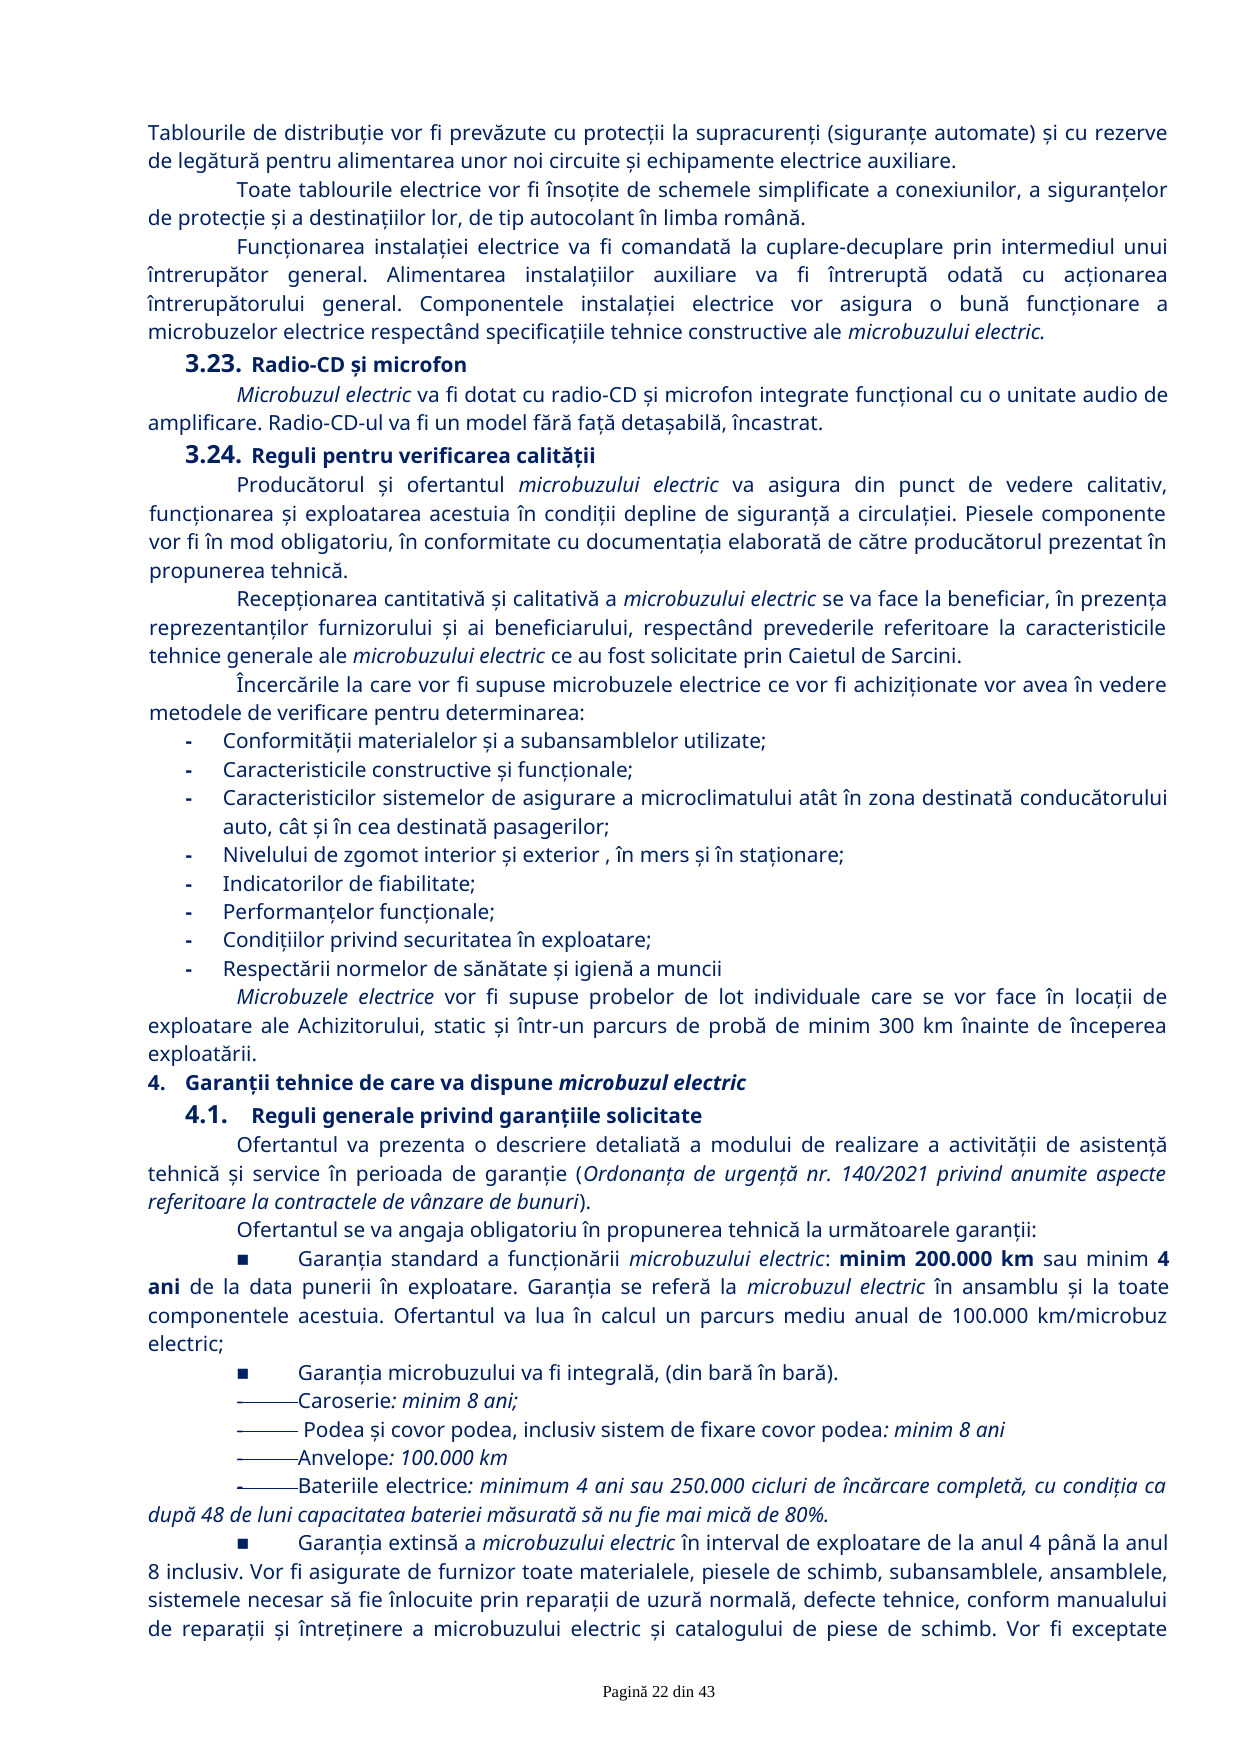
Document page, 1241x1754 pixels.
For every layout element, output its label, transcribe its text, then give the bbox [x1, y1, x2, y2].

list Indicatorilor de fiabilitate; [185, 869, 1169, 897]
list Garanții tehnice de care va dispune microbuzul electric [148, 1068, 1169, 1096]
text Ofertantul se va angaja obligatoriu în propunerea tehnică la următoarele garanții: [148, 1216, 1169, 1244]
list Podea și covor podea, inclusiv sistem de fixare covor podea: minim 8 ani [148, 1415, 1169, 1443]
list Radio-CD și microfon [185, 346, 1169, 380]
list Performanțelor funcționale; [185, 897, 1169, 926]
text Microbuzele electrice vor fi supuse probelor de lot individuale care se vor face în locații de exploatare ale Achizitorului, static și într-un parcurs de probă de minim 300 km înainte de începerea exploatării. [148, 982, 1169, 1068]
list Respectării normelor de sănătate și igienă a muncii [185, 954, 1169, 982]
text Microbuzul electric va fi dotat cu radio-CD și microfon integrate funcțional cu o unitate audio de amplificare. Radio-CD-ul va fi un model fără față detașabilă, încastrat. [148, 380, 1169, 437]
list Bateriile electrice: minimum 4 ani sau 250.000 cicluri de încărcare completă, cu condiția ca după 48 de luni capacitatea bateriei măsurată să nu fie mai mică de 80%. [148, 1472, 1169, 1528]
list Nivelului de zgomot interior și exterior , în mers și în staționare; [185, 840, 1169, 869]
list Reguli pentru verificarea calității [185, 437, 1169, 471]
text Încercările la care vor fi supuse microbuzele electrice ce vor fi achiziționate vor avea în vedere metodele de verificare pentru determinarea: [149, 670, 1168, 727]
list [148, 1528, 1169, 1642]
list Conformității materialelor și a subansamblelor utilizate; [185, 727, 1169, 755]
list Caracteristicilor sistemelor de asigurare a microclimatului atât în zona destinată conducătorului auto, cât și în cea destinată pasagerilor; [185, 783, 1169, 840]
text Toate tablourile electrice vor fi însoțite de schemele simplificate a conexiunilor, a siguranțelor de protecție și a destinațiilor lor, de tip autocolant în limba română. [148, 175, 1169, 232]
list Reguli generale privind garanțiile solicitate [185, 1096, 1169, 1130]
text Funcționarea instalației electrice va fi comandată la cuplare-decuplare prin intermediul unui întrerupător general. Alimentarea instalațiilor auxiliare va fi întreruptă odată cu acționarea întrerupătorului general. Componentele instalației electrice vor asigura o bună funcționare a microbuzelor electrice respectând specificațiile tehnice constructive ale microbuzului electric. [148, 232, 1169, 346]
list Garanția microbuzului va fi integrală, (din bară în bară). [148, 1358, 1169, 1386]
list Garanția standard a funcționării microbuzului electric: minim 200.000 km sau minim 4 ani de la data punerii în exploatare. Garanția se referă la microbuzul electric în ansamblu și la toate componentele acestuia. Ofertantul va lua în calcul un parcurs mediu anual de 100.000 km/microbuz electric; [148, 1244, 1169, 1358]
list Caracteristicile constructive și funcționale; [185, 755, 1169, 783]
text Producătorul și ofertantul microbuzului electric va asigura din punct de vedere calitativ, funcționarea și exploatarea acestuia în condiții depline de siguranță a circulației. Piesele componente vor fi în mod obligatoriu, în conformitate cu documentația elaborată de către producătorul prezentat în propunerea tehnică. [149, 471, 1168, 584]
list Anvelope: 100.000 km [148, 1443, 1169, 1472]
text Ofertantul va prezenta o descriere detaliată a modului de realizare a activității de asistență tehnică și service în perioada de garanție (Ordonanța de urgență nr. 140/2021 privind anumite aspecte referitoare la contractele de vânzare de bunuri). [148, 1130, 1169, 1216]
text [148, 118, 1169, 175]
list Caroserie: minim 8 ani; [148, 1386, 1169, 1415]
list Condițiilor privind securitatea în exploatare; [185, 926, 1169, 954]
text Recepționarea cantitativă și calitativă a microbuzului electric se va face la beneficiar, în prezența reprezentanților furnizorului și ai beneficiarului, respectând prevederile referitoare la caracteristicile tehnice generale ale microbuzului electric ce au fost solicitate prin Caietul de Sarcini. [149, 584, 1168, 670]
